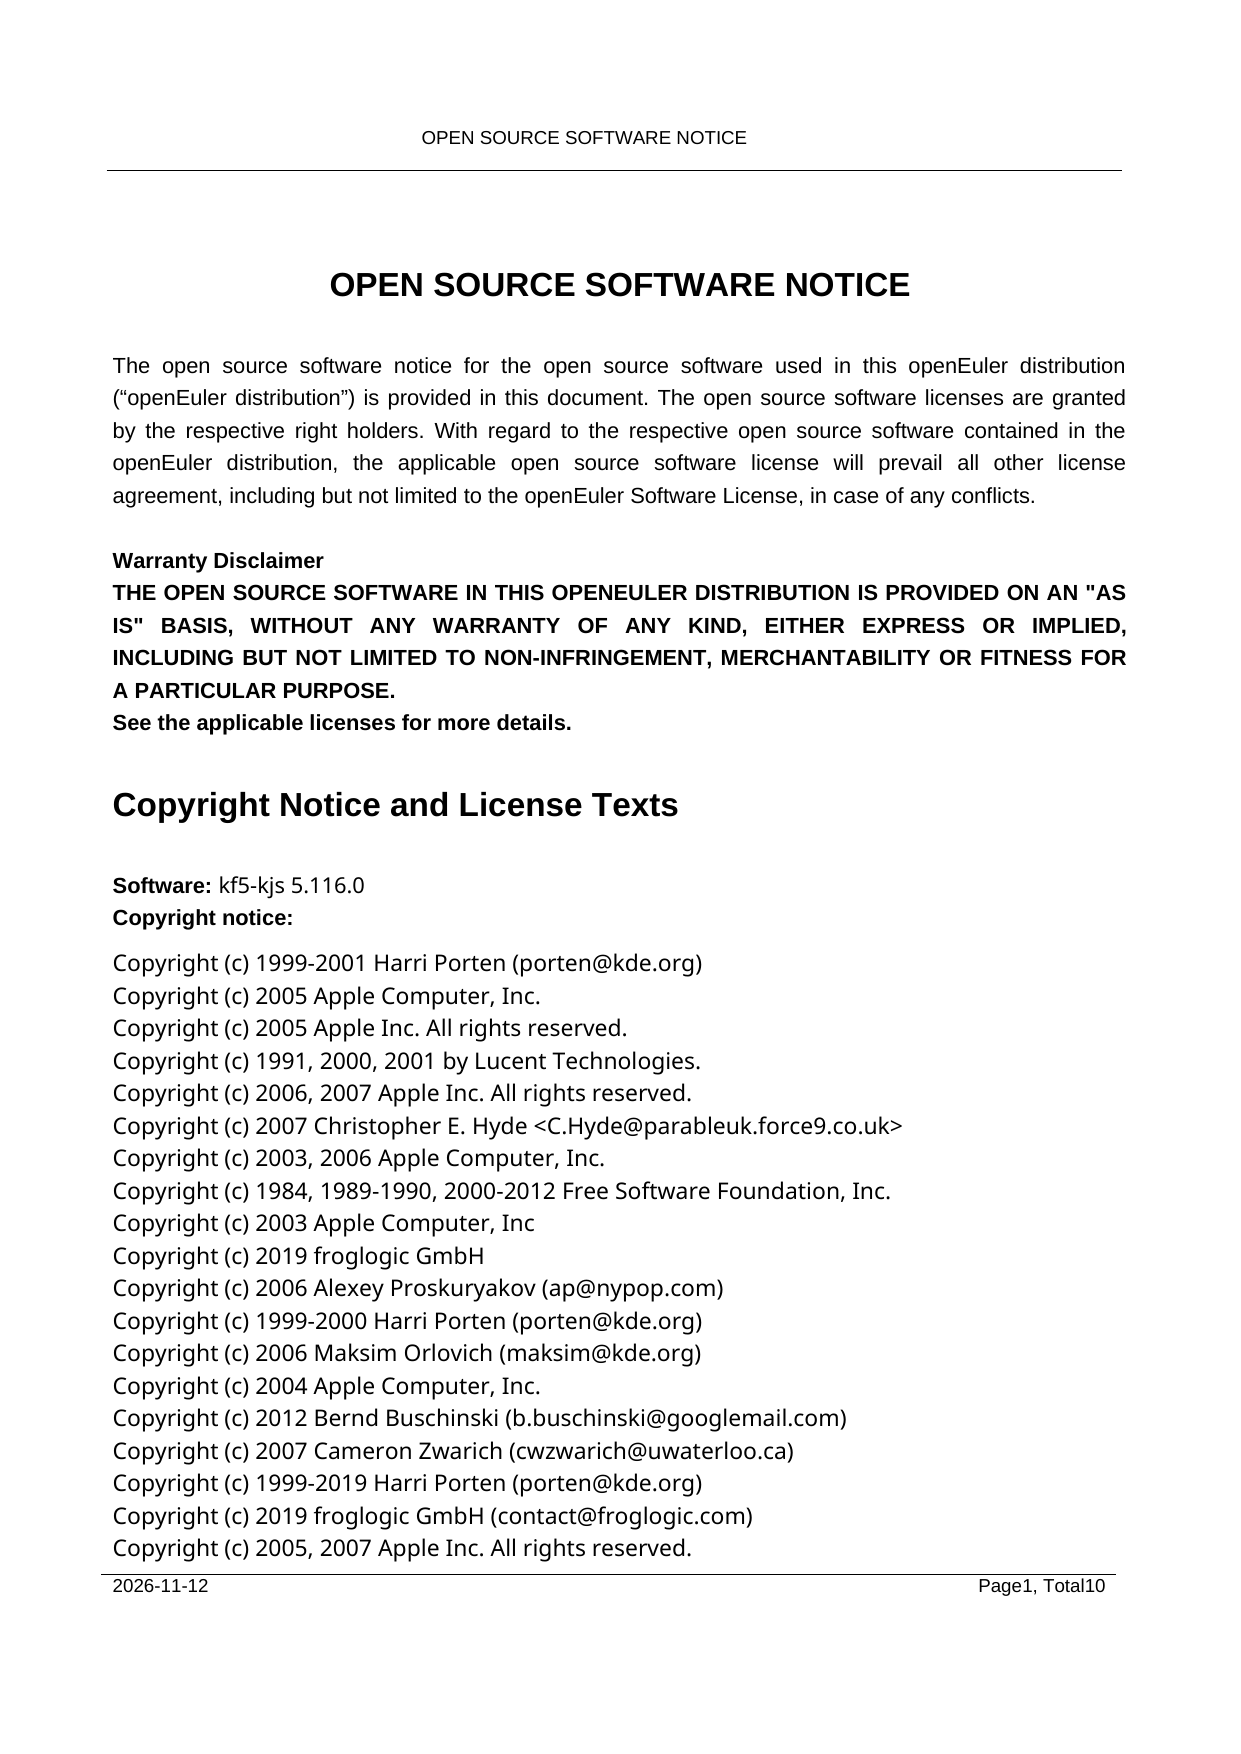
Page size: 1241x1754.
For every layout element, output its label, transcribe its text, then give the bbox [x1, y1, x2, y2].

text OPEN SOURCE SOFTWARE NOTICE [112, 251, 1128, 316]
text Copyright Notice and License Texts [112, 771, 1128, 836]
text THE OPEN SOURCE SOFTWARE IN THIS OPENEULER DISTRIBUTION IS PROVIDED ON AN "AS IS" BASIS, WITHOUT ANY WARRANTY OF ANY KIND, EITHER EXPRESS OR IMPLIED, INCLUDING BUT NOT LIMITED TO NON-INFRINGEMENT, MERCHANTABILITY OR FITNESS FOR A PARTICULAR PURPOSE. See the applicable licenses for more details. [112, 576, 1128, 739]
text Warranty Disclaimer [112, 544, 1128, 576]
title Software: kf5-kjs 5.116.0 [112, 869, 1128, 901]
text Copyright notice: [112, 901, 1128, 934]
text The open source software notice for the open source software used in this openEuler distribution (“openEuler distribution”) is provided in this document. The open source software licenses are granted by the respective right holders. With regard to the respective open source software contained in the openEuler distribution, the applicable open source software license will prevail all other license agreement, including but not limited to the openEuler Software License, in case of any conflicts. [112, 349, 1128, 511]
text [112, 947, 1128, 1564]
